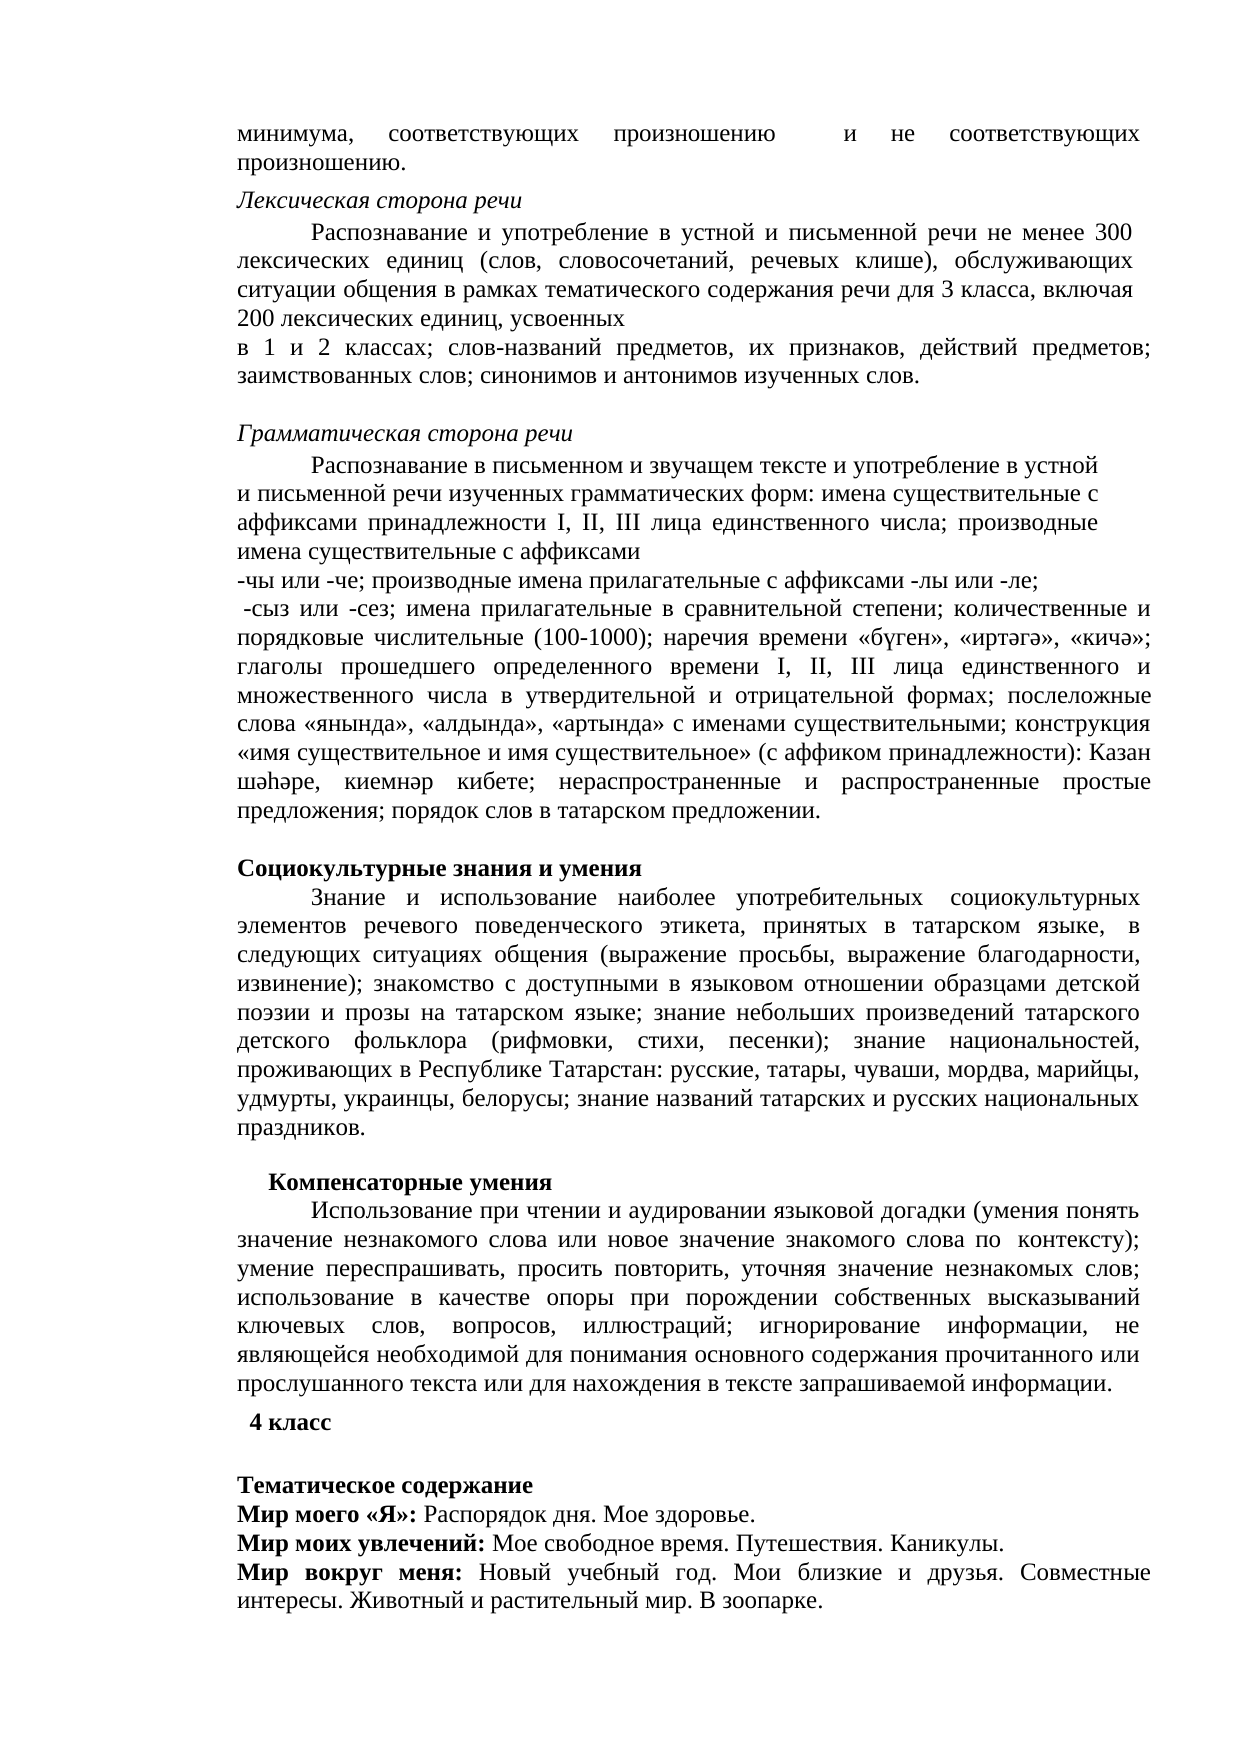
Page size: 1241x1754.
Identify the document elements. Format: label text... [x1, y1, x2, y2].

text -чы или -че; производные имена прилагательные с аффиксами -лы или -ле; [237, 565, 1152, 593]
list класс [249, 1407, 1152, 1436]
text Тематическое содержание [237, 1471, 1152, 1499]
text Распознавание и употребление в устной и письменной речи не менее 300 лексических единиц (слов, словосочетаний, речевых клише), обслуживающих ситуации общения в рамках тематического содержания речи для 3 класса, включая 200 лексических единиц, усвоенных [237, 217, 1134, 332]
text Компенсаторные умения [237, 1167, 1152, 1196]
text Социокультурные знания и умения [237, 853, 1152, 882]
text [237, 118, 1140, 176]
text Распознавание в письменном и звучащем тексте и употребление в устной и письменной речи изученных грамматических форм: имена существительные с аффиксами принадлежности I, II, III лица единственного числа; производные имена существительные с аффиксами [237, 450, 1099, 565]
text Мир моих увлечений: Мое свободное время. Путешествия. Каникулы. [237, 1528, 1152, 1557]
text Лексическая сторона речи [237, 186, 1152, 214]
text Грамматическая сторона речи [237, 418, 1152, 447]
text Мир моего «Я»: Распорядок дня. Мое здоровье. [237, 1499, 1152, 1528]
text -сыз или -сез; имена прилагательные в сравнительной степени; количественные и порядковые числительные (100-1000); наречия времени «бүген», «иртәгә», «кичә»; глаголы прошедшего определенного времени I, II, III лица единственного и множественного числа в утвердительной и отрицательной формах; послеложные слова «янында», «алдында», «артында» с именами существительными; конструкция «имя существительное и имя существительное» (с аффиком принадлежности): Казан шәһәре, киемнәр кибете; нераспространенные и распространенные простые предложения; порядок слов в татарском предложении. [237, 593, 1152, 823]
text в 1 и 2 классах; слов-названий предметов, их признаков, действий предметов; заимствованных слов; синонимов и антонимов изученных слов. [237, 332, 1152, 389]
text Мир вокруг меня: Новый учебный год. Мои близкие и друзья. Совместные интересы. Животный и растительный мир. В зоопарке. [237, 1557, 1152, 1614]
text Знание и использование наиболее употребительных социокультурных элементов речевого поведенческого этикета, принятых в татарском языке, в следующих ситуациях общения (выражение просьбы, выражение благодарности, извинение); знакомство с доступными в языковом отношении образцами детской поэзии и прозы на татарском языке; знание небольших произведений татарского детского фольклора (рифмовки, стихи, песенки); знание национальностей, проживающих в Республике Татарстан: русские, татары, чуваши, мордва, марийцы, удмурты, украинцы, белорусы; знание названий татарских и русских национальных праздников. [237, 882, 1140, 1140]
text Использование при чтении и аудировании языковой догадки (умения понять значение незнакомого слова или новое значение знакомого слова по контексту); умение переспрашивать, просить повторить, уточняя значение незнакомых слов; использование в качестве опоры при порождении собственных высказываний ключевых слов, вопросов, иллюстраций; игнорирование информации, не являющейся необходимой для понимания основного содержания прочитанного или прослушанного текста или для нахождения в тексте запрашиваемой информации. [237, 1196, 1140, 1397]
